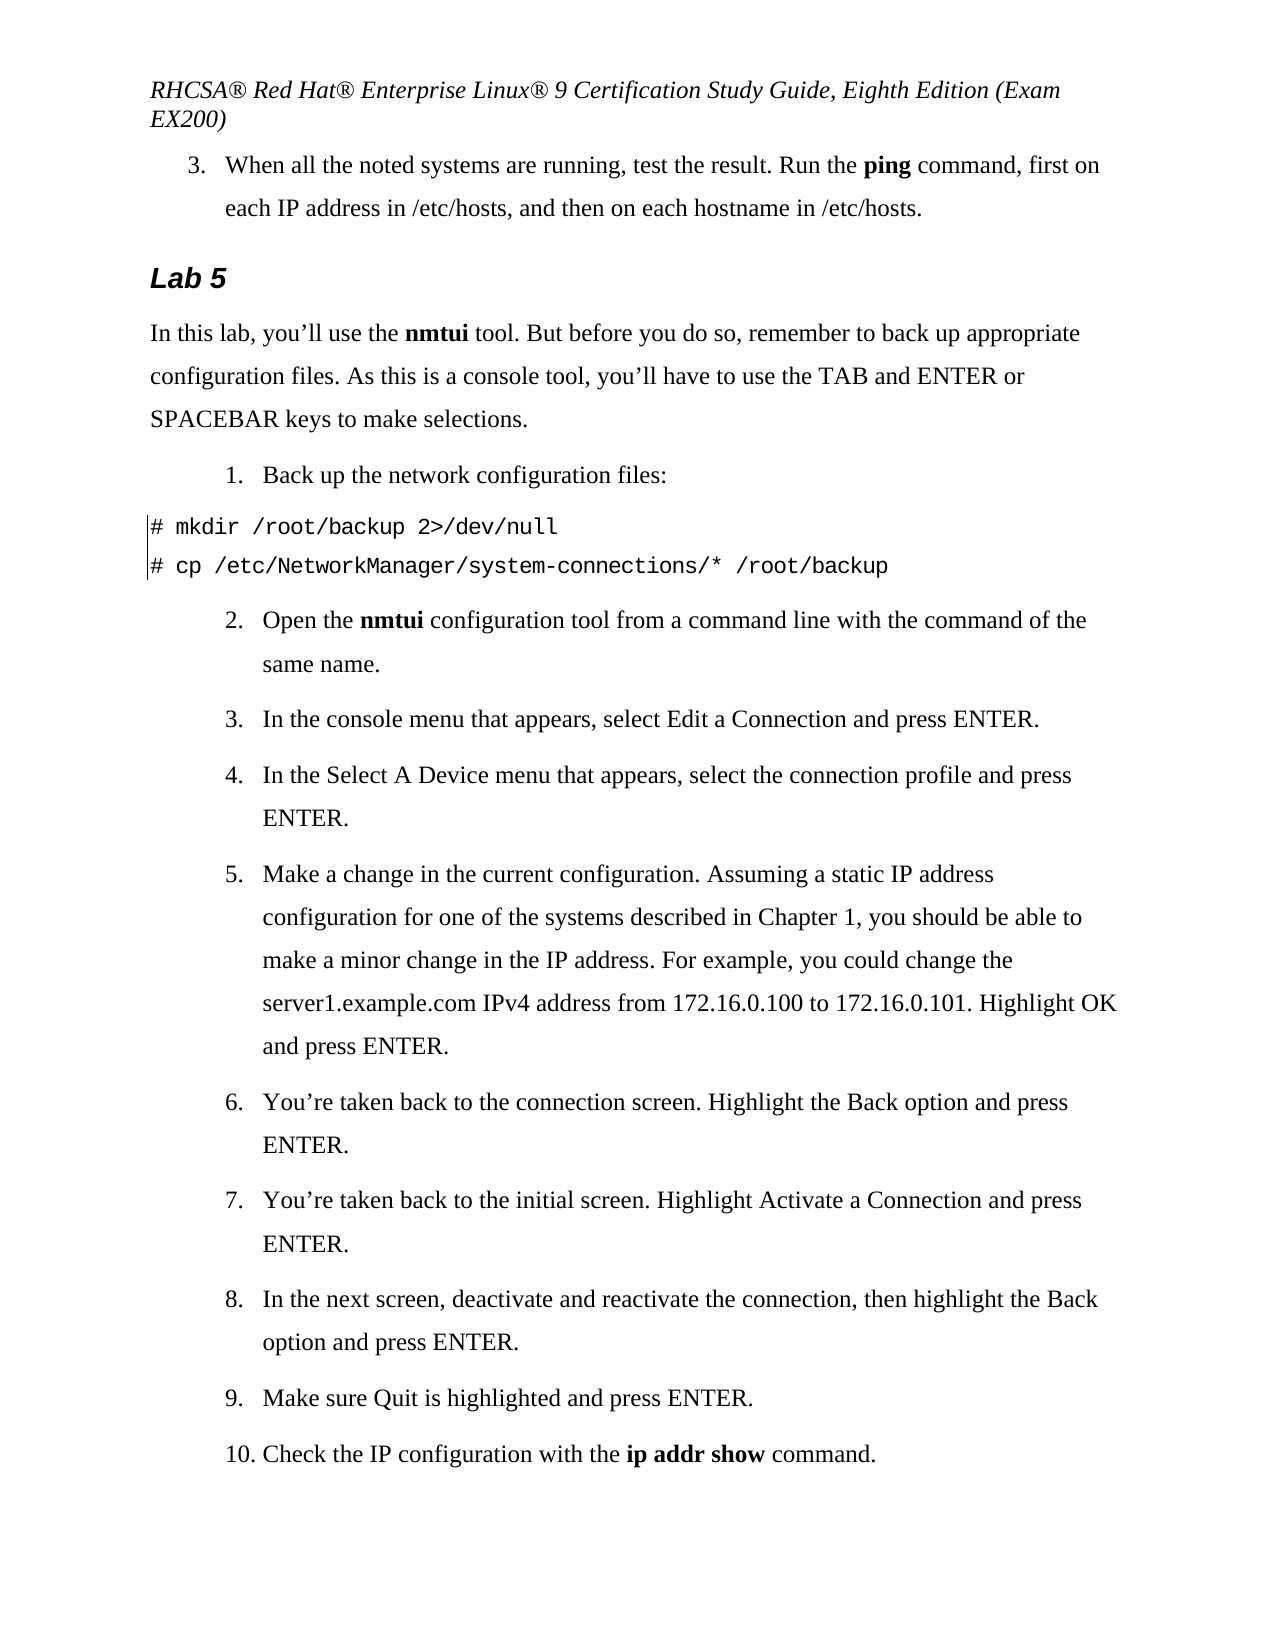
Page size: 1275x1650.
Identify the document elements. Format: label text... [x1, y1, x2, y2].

list You’re taken back to the initial screen. Highlight Activate a Connection and press ENTER. [225, 1186, 1125, 1257]
list Back up the network configuration files: [225, 460, 1125, 488]
list In the console menu that appears, select Edit a Connection and press ENTER. [225, 704, 1125, 733]
list Make a change in the current configuration. Assuming a static IP address configuration for one of the systems described in Chapter 1, you should be able to make a minor change in the IP address. For example, you could change the server1.example.com IPv4 address from 172.16.0.100 to 172.16.0.101. Highlight OK and press ENTER. [225, 859, 1125, 1060]
list In the Select A Device menu that appears, select the connection profile and press ENTER. [225, 760, 1125, 832]
list # mkdir /root/backup 2>/dev/null # cp /etc/NetworkManager/system-connections/* /root/backup [148, 515, 1200, 580]
list You’re taken back to the connection screen. Highlight the Back option and press ENTER. [225, 1087, 1125, 1159]
list When all the noted systems are running, test the result. Run the ping command, first on each IP address in /etc/hosts, and then on each hostname in /etc/hosts. [187, 150, 1125, 222]
text In this lab, you’ll use the nmtui tool. But before you do so, remember to back up appropriate configuration files. As this is a console tool, you’ll have to use the TAB and ENTER or SPACEBAR keys to make selections. [150, 318, 1125, 433]
list Open the nmtui configuration tool from a command line with the command of the same name. [225, 606, 1125, 677]
subtitle Lab 5 [150, 261, 1125, 295]
list Check the IP configuration with the ip addr show command. [225, 1439, 1125, 1467]
list In the next screen, deactivate and reactivate the connection, then highlight the Back option and press ENTER. [225, 1284, 1125, 1356]
list Make sure Quit is highlighted and press ENTER. [225, 1383, 1125, 1412]
